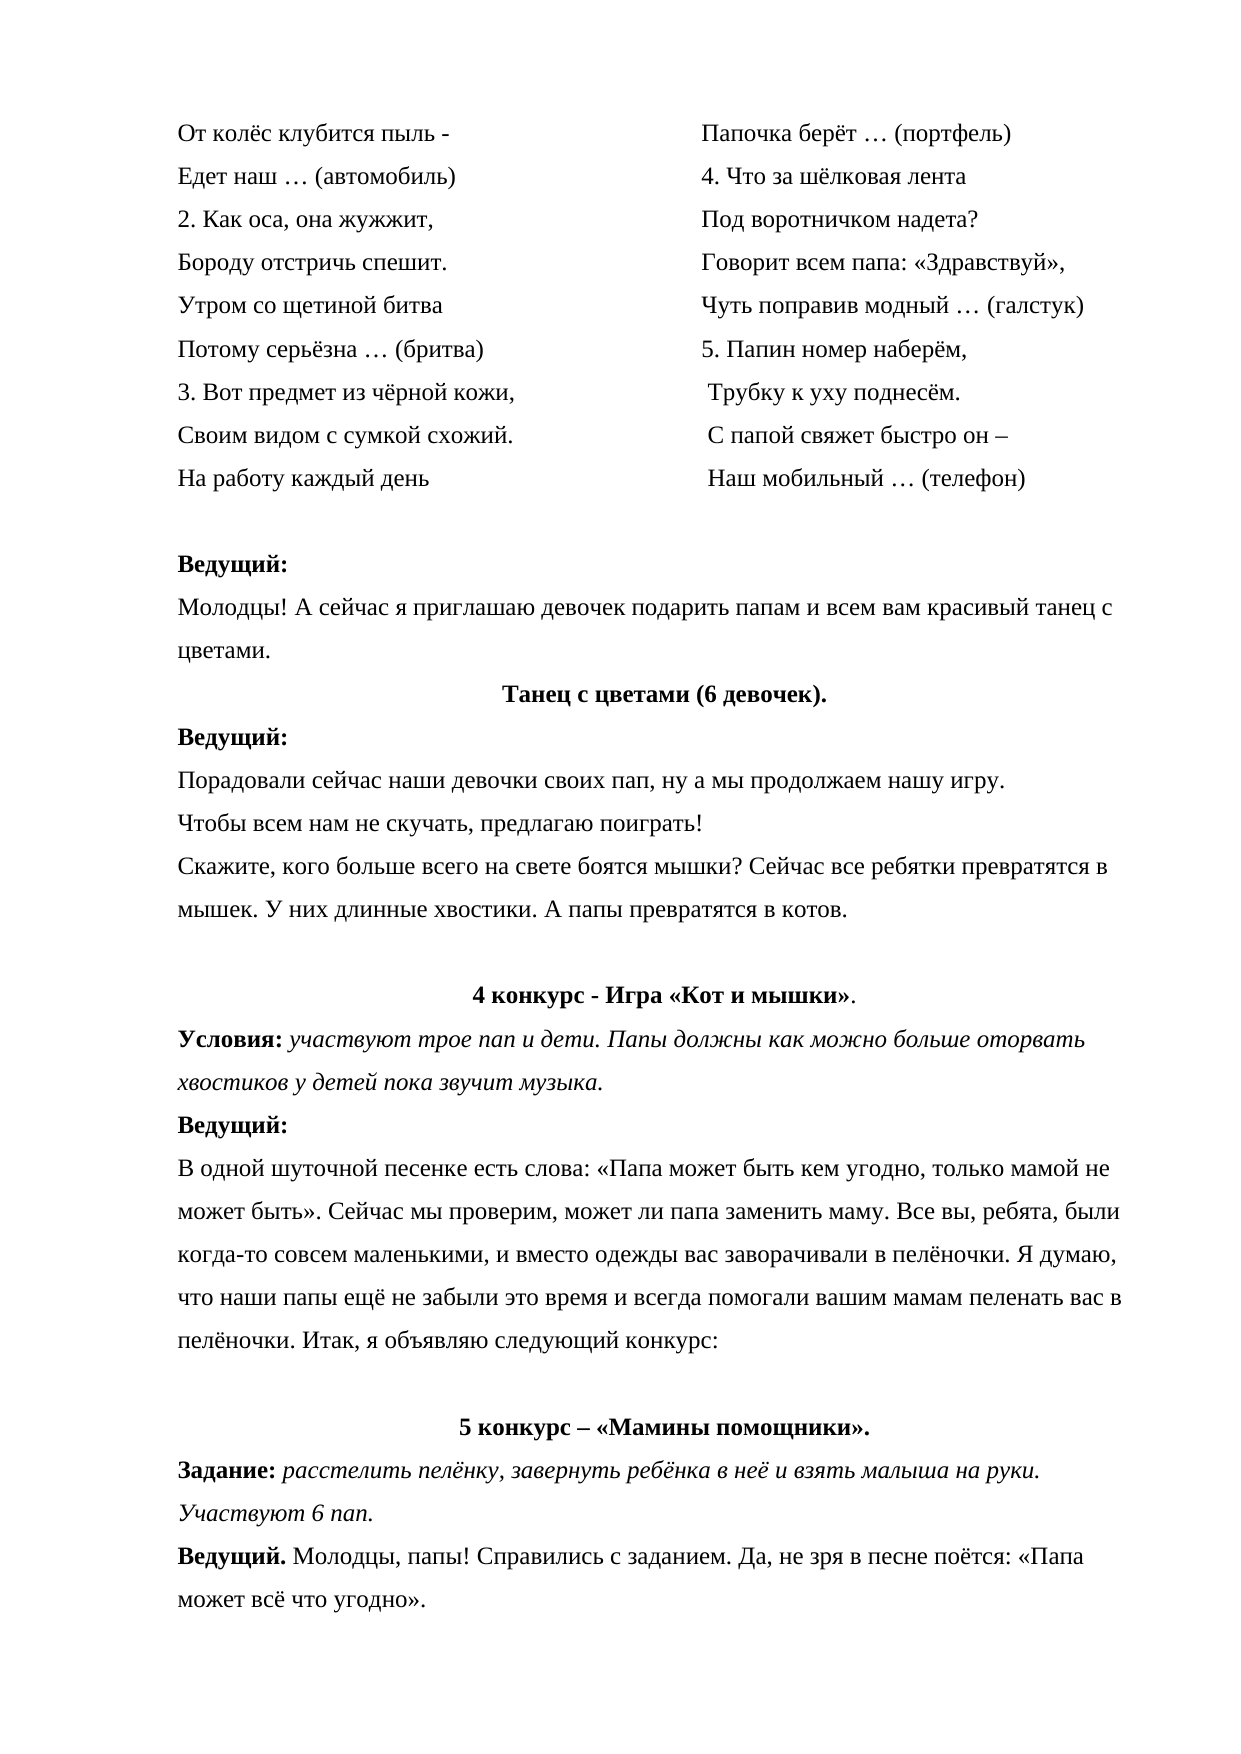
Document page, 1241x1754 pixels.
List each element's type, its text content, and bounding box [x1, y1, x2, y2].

text Ведущий: [177, 722, 1152, 751]
text Чуть поправив модный … (галстук) [701, 291, 1152, 319]
text Ведущий: [177, 1110, 1152, 1139]
text Ведущий: [177, 549, 1152, 578]
text Утром со щетиной битва [177, 291, 627, 319]
text Молодцы! А сейчас я приглашаю девочек подарить папам и всем вам красивый танец с цветами. [177, 592, 1152, 664]
text Условия: участвуют трое пап и дети. Папы должны как можно больше оторвать хвостиков у детей пока звучит музыка. [177, 1024, 1152, 1096]
text В одной шуточной песенке есть слова: «Папа может быть кем угодно, только мамой не может быть». Сейчас мы проверим, может ли папа заменить маму. Все вы, ребята, были когда-то совсем маленькими, и вместо одежды вас заворачивали в пелёночки. Я думаю, что наши папы ещё не забыли это время и всегда помогали вашим мамам пеленать вас в пелёночки. Итак, я объявляю следующий конкурс: [177, 1153, 1152, 1354]
text 5. Папин номер наберём, [701, 334, 1152, 362]
text Едет наш … (автомобиль) [177, 161, 627, 190]
text Под воротничком надета? [701, 204, 1152, 233]
text Танец с цветами (6 девочек). [177, 679, 1152, 707]
text 3. Вот предмет из чёрной кожи, [177, 377, 627, 406]
text 4 конкурс - Игра «Кот и мышки». [177, 981, 1152, 1009]
text Трубку к уху поднесём. [701, 377, 1152, 406]
text От колёс клубится пыль - [177, 118, 627, 147]
text Говорит всем папа: «Здравствуй», [701, 247, 1152, 276]
text На работу каждый день [177, 463, 627, 492]
text Наш мобильный … (телефон) [701, 463, 1152, 492]
text Своим видом с сумкой схожий. [177, 420, 627, 449]
text Скажите, кого больше всего на свете боятся мышки? Сейчас все ребятки превратятся в мышек. У них длинные хвостики. А папы превратятся в котов. [177, 851, 1152, 923]
text Потому серьёзна … (бритва) [177, 334, 627, 362]
text Бороду отстричь спешит. [177, 247, 627, 276]
text Задание: расстелить пелёнку, завернуть ребёнка в неё и взять малыша на руки. Участвуют 6 пап. [177, 1455, 1152, 1527]
text С папой свяжет быстро он – [701, 420, 1152, 449]
text 5 конкурс – «Мамины помощники». [177, 1412, 1152, 1441]
text 4. Что за шёлковая лента [701, 161, 1152, 190]
text 2. Как оса, она жужжит, [177, 204, 627, 233]
text Ведущий. Молодцы, папы! Справились с заданием. Да, не зря в песне поётся: «Папа может всё что угодно». [177, 1541, 1152, 1613]
text Папочка берёт … (портфель) [701, 118, 1152, 147]
text Чтобы всем нам не скучать, предлагаю поиграть! [177, 808, 1152, 837]
text Порадовали сейчас наши девочки своих пап, ну а мы продолжаем нашу игру. [177, 765, 1152, 794]
